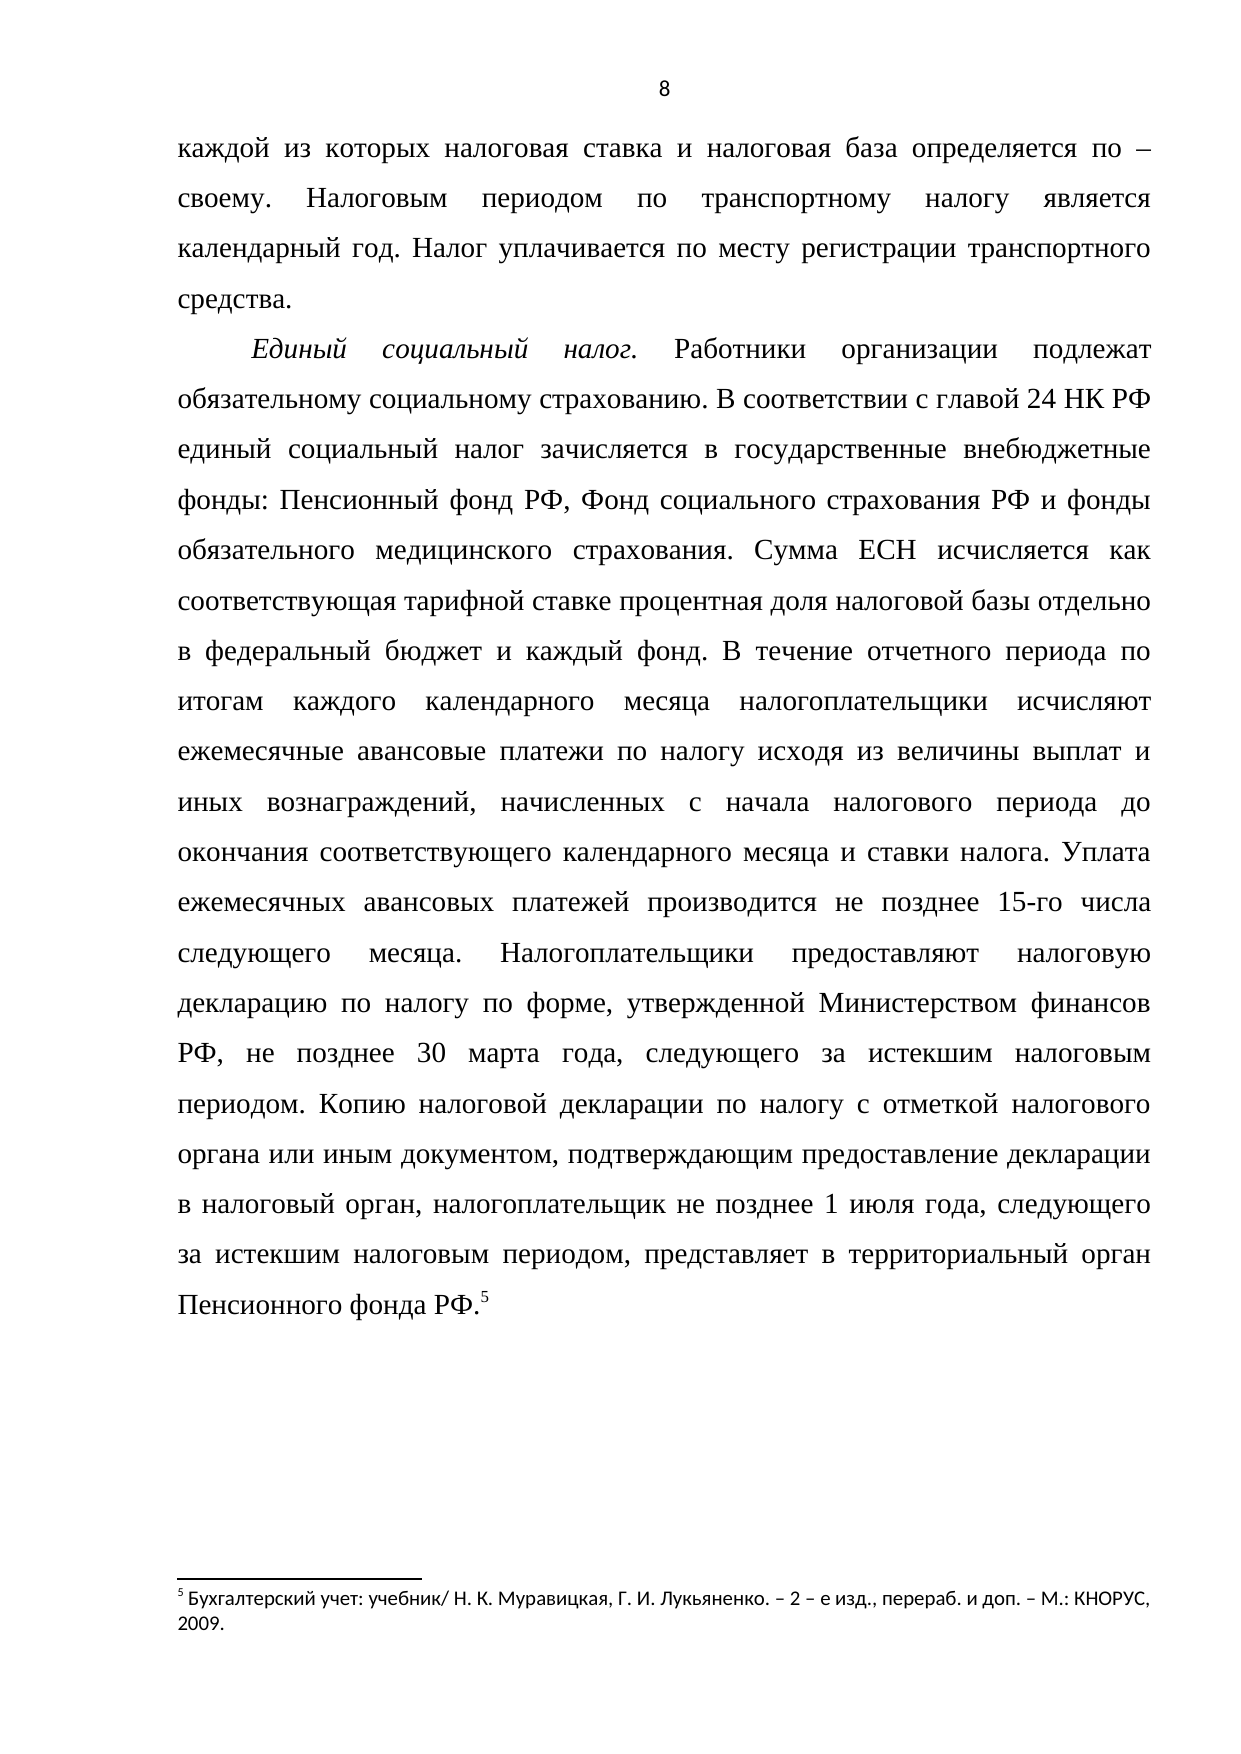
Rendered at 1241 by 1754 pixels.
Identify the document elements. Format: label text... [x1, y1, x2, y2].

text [177, 130, 1152, 314]
text Единый социальный налог. Работники организации подлежат обязательному социальному страхованию. В соответствии с главой 24 НК РФ единый социальный налог зачисляется в государственные внебюджетные фонды: Пенсионный фонд РФ, Фонд социального страхования РФ и фонды обязательного медицинского страхования. Сумма ЕСН исчисляется как соответствующая тарифной ставке процентная доля налоговой базы отдельно в федеральный бюджет и каждый фонд. В течение отчетного периода по итогам каждого календарного месяца налогоплательщики исчисляют ежемесячные авансовые платежи по налогу исходя из величины выплат и иных вознаграждений, начисленных с начала налогового периода до окончания соответствующего календарного месяца и ставки налога. Уплата ежемесячных авансовых платежей производится не позднее 15-го числа следующего месяца. Налогоплательщики предоставляют налоговую декларацию по налогу по форме, утвержденной Министерством финансов РФ, не позднее 30 марта года, следующего за истекшим налоговым периодом. Копию налоговой декларации по налогу с отметкой налогового органа или иным документом, подтверждающим предоставление декларации в налоговый орган, налогоплательщик не позднее 1 июля года, следующего за истекшим налоговым периодом, представляет в территориальный орган Пенсионного фонда РФ. [177, 331, 1152, 1321]
